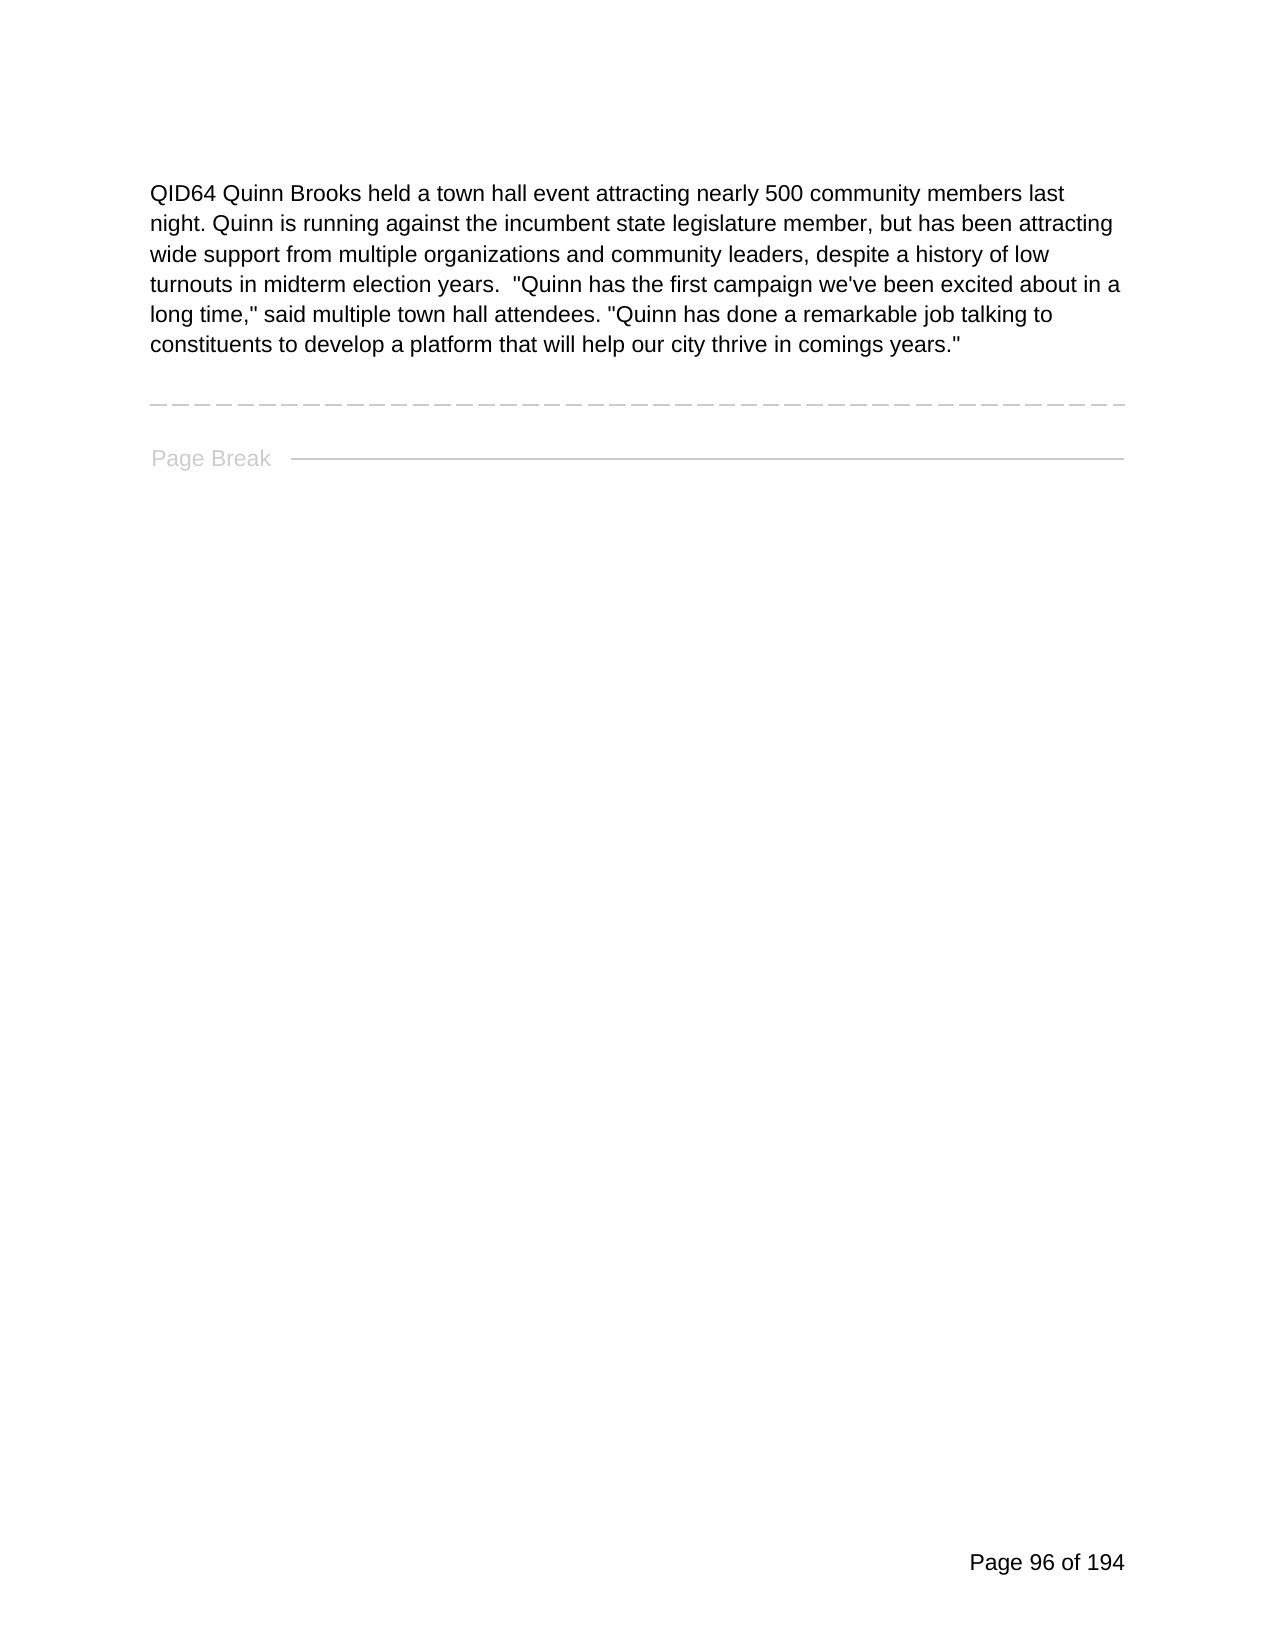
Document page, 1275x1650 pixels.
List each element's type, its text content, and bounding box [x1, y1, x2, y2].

table_header Page Break [150, 445, 290, 485]
text QID64 Quinn Brooks held a town hall event attracting nearly 500 community members last night. Quinn is running against the incumbent state legislature member, but has been attracting wide support from multiple organizations and community leaders, despite a history of low turnouts in midterm election years. "Quinn has the first campaign we've been excited about in a long time," said multiple town hall attendees. "Quinn has done a remarkable job talking to constituents to develop a platform that will help our city thrive in comings years." [150, 180, 1125, 358]
table_header [290, 445, 1125, 485]
